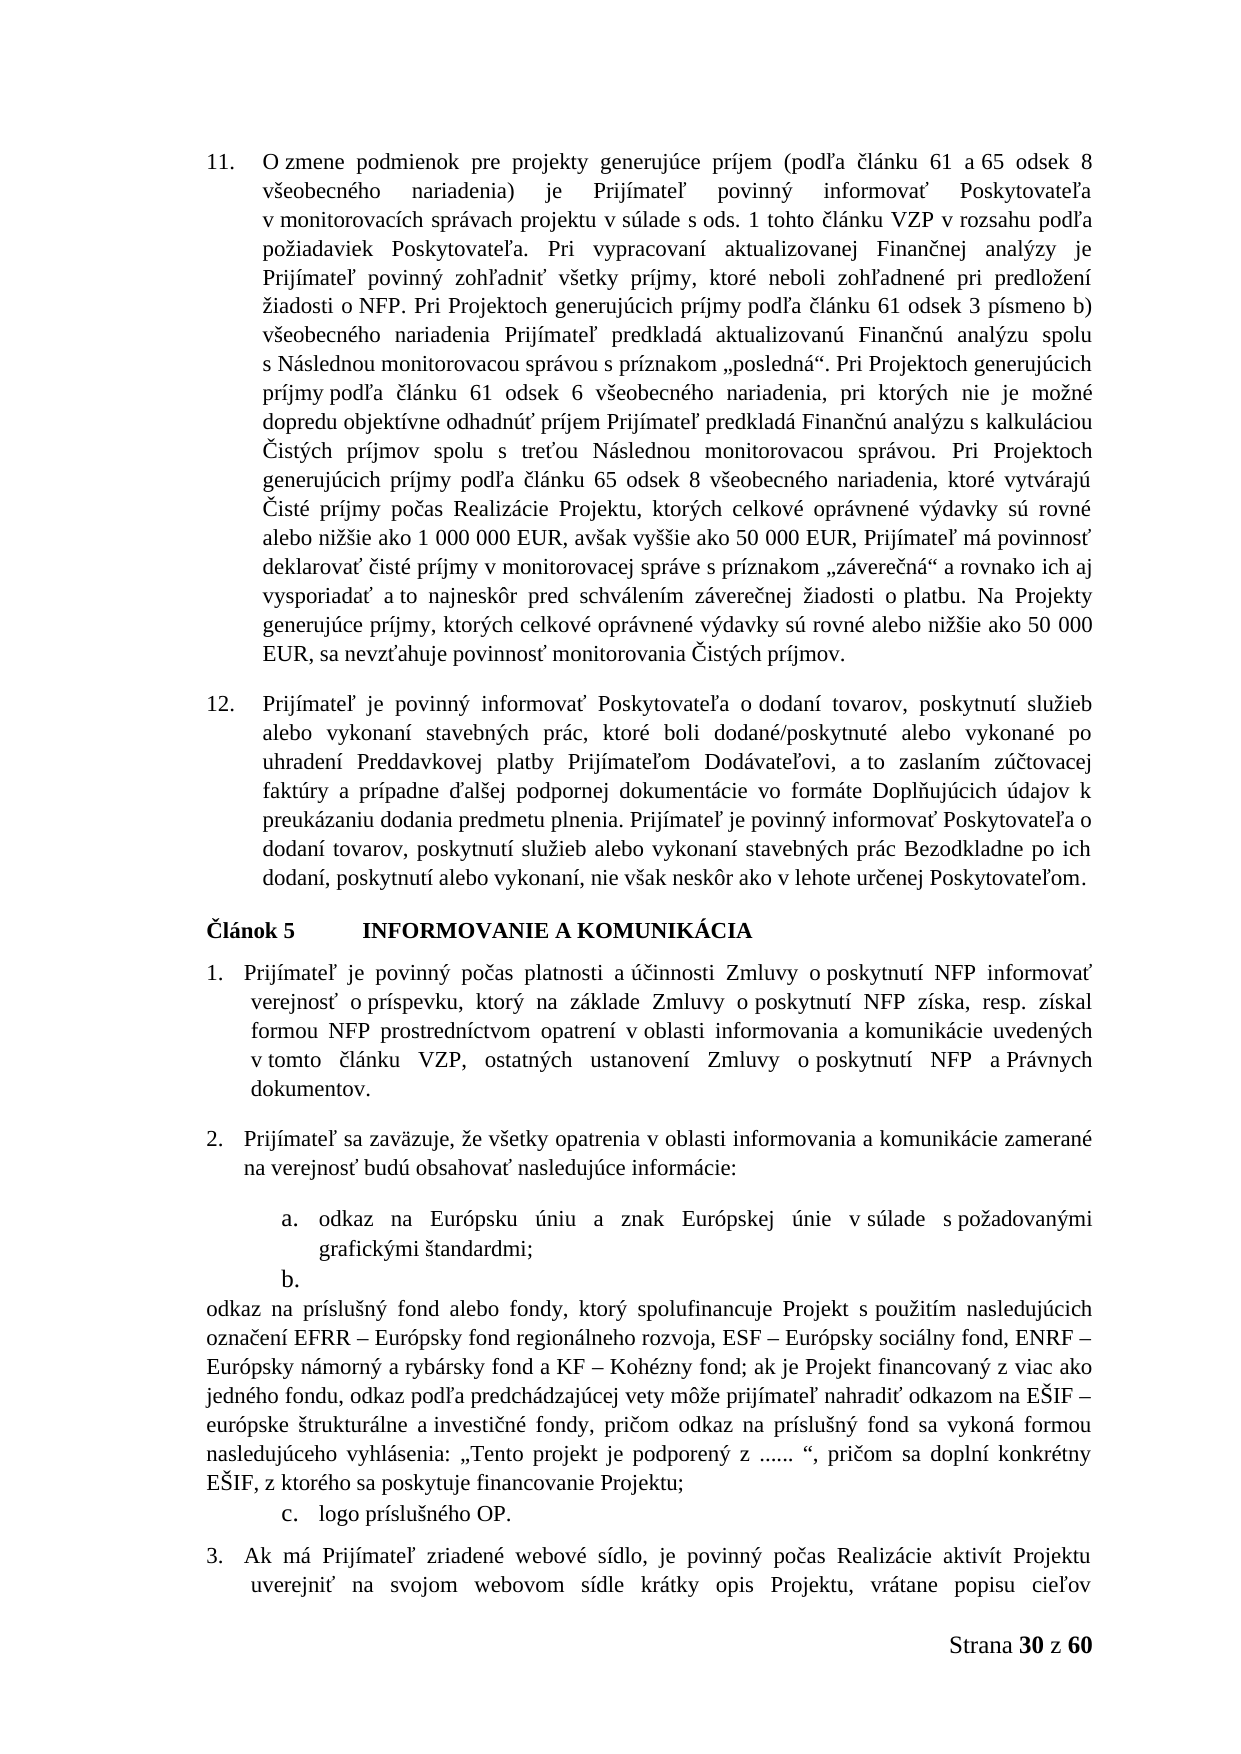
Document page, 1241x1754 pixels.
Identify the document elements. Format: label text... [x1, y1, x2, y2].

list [206, 1542, 1092, 1597]
list Prijímateľ je povinný informovať Poskytovateľa o dodaní tovarov, poskytnutí služieb alebo vykonaní stavebných prác, ktoré boli dodané/poskytnuté alebo vykonané po uhradení Preddavkovej platby Prijímateľom Dodávateľovi, a to zaslaním zúčtovacej faktúry a prípadne ďalšej podpornej dokumentácie vo formáte Doplňujúcich údajov k preukázaniu dodania predmetu plnenia. Prijímateľ je povinný informovať Poskytovateľa o dodaní tovarov, poskytnutí služieb alebo vykonaní stavebných prác Bezodkladne po ich dodaní, poskytnutí alebo vykonaní, nie však neskôr ako v lehote určenej Poskytovateľom. [206, 690, 1092, 890]
subtitle Článok 5 INFORMOVANIE A KOMUNIKÁCIA [206, 917, 1092, 944]
list odkaz na Európsku úniu a znak Európskej únie v súlade s požadovanými grafickými štandardmi; [281, 1203, 1092, 1261]
list Prijímateľ sa zaväzuje, že všetky opatrenia v oblasti informovania a komunikácie zamerané na verejnosť budú obsahovať nasledujúce informácie: [206, 1124, 1092, 1180]
list O zmene podmienok pre projekty generujúce príjem (podľa článku 61 a 65 odsek 8 všeobecného nariadenia) je Prijímateľ povinný informovať Poskytovateľa v monitorovacích správach projektu v súlade s ods. 1 tohto článku VZP v rozsahu podľa požiadaviek Poskytovateľa. Pri vypracovaní aktualizovanej Finančnej analýzy je Prijímateľ povinný zohľadniť všetky príjmy, ktoré neboli zohľadnené pri predložení žiadosti o NFP. Pri Projektoch generujúcich príjmy podľa článku 61 odsek 3 písmeno b) všeobecného nariadenia Prijímateľ predkladá aktualizovanú Finančnú analýzu spolu s Následnou monitorovacou správou s príznakom „posledná“. Pri Projektoch generujúcich príjmy podľa článku 61 odsek 6 všeobecného nariadenia, pri ktorých nie je možné dopredu objektívne odhadnúť príjem Prijímateľ predkladá Finančnú analýzu s kalkuláciou Čistých príjmov spolu s treťou Následnou monitorovacou správou. Pri Projektoch generujúcich príjmy podľa článku 65 odsek 8 všeobecného nariadenia, ktoré vytvárajú Čisté príjmy počas Realizácie Projektu, ktorých celkové oprávnené výdavky sú rovné alebo nižšie ako 1 000 000 EUR, avšak vyššie ako 50 000 EUR, Prijímateľ má povinnosť deklarovať čisté príjmy v monitorovacej správe s príznakom „záverečná“ a rovnako ich aj vysporiadať a to najneskôr pred schválením záverečnej žiadosti o platbu. Na Projekty generujúce príjmy, ktorých celkové oprávnené výdavky sú rovné alebo nižšie ako 50 000 EUR, sa nevzťahuje povinnosť monitorovania Čistých príjmov. [206, 148, 1092, 666]
text odkaz na príslušný fond alebo fondy, ktorý spolufinancuje Projekt s použitím nasledujúcich označení EFRR – Európsky fond regionálneho rozvoja, ESF – Európsky sociálny fond, ENRF – Európsky námorný a rybársky fond a KF – Kohézny fond; ak je Projekt financovaný z viac ako jedného fondu, odkaz podľa predchádzajúcej vety môže prijímateľ nahradiť odkazom na EŠIF – európske štrukturálne a investičné fondy, pričom odkaz na príslušný fond sa vykoná formou nasledujúceho vyhlásenia: „Tento projekt je podporený z ...... “, pričom sa doplní konkrétny EŠIF, z ktorého sa poskytuje financovanie Projektu; [206, 1295, 1092, 1495]
list logo príslušného OP. [281, 1498, 1092, 1526]
list Prijímateľ je povinný počas platnosti a účinnosti Zmluvy o poskytnutí NFP informovať verejnosť o príspevku, ktorý na základe Zmluvy o poskytnutí NFP získa, resp. získal formou NFP prostredníctvom opatrení v oblasti informovania a komunikácie uvedených v tomto článku VZP, ostatných ustanovení Zmluvy o poskytnutí NFP a Právnych dokumentov. [206, 959, 1092, 1101]
